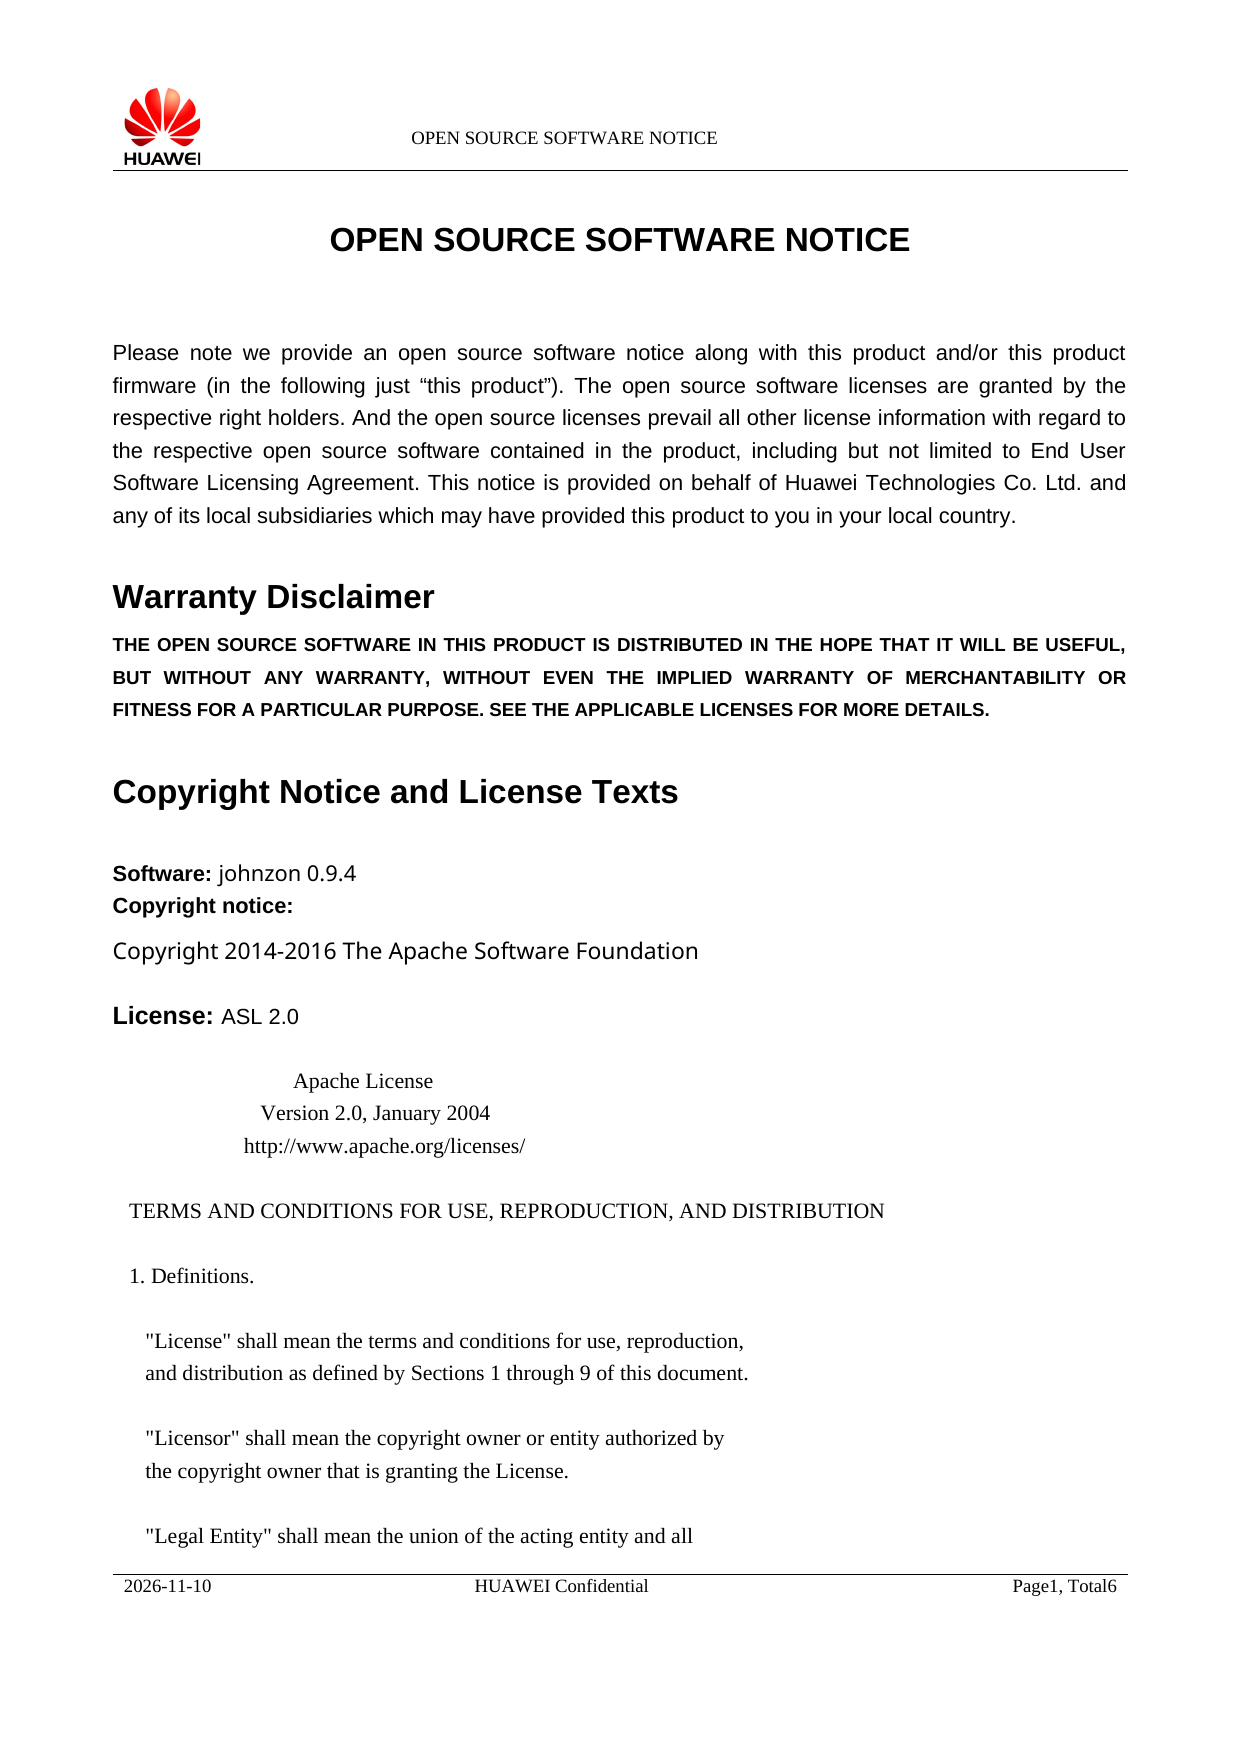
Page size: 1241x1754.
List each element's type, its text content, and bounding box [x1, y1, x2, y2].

text Copyright Notice and License Texts [112, 759, 1128, 824]
text Copyright notice: [112, 889, 1128, 921]
text Warranty Disclaimer [112, 564, 1128, 629]
text The open source software in this product is distributed in the hope that it will be useful, but WITHOUT ANY WARRANTY, without even the implied warranty of MERCHANTABILITY or FITNESS FOR A PARTICULAR PURPOSE. See the applicable licenses for more details. [112, 629, 1128, 726]
text Copyright 2014-2016 The Apache Software Foundation [112, 934, 1128, 999]
text OPEN SOURCE SOFTWARE NOTICE [112, 206, 1128, 271]
text Please note we provide an open source software notice along with this product and/or this product firmware (in the following just “this product”). The open source software licenses are granted by the respective right holders. And the open source licenses prevail all other license information with regard to the respective open source software contained in the product, including but not limited to End User Software Licensing Agreement. This notice is provided on behalf of Huawei Technologies Co. Ltd. and any of its local subsidiaries which may have provided this product to you in your local country. [112, 336, 1128, 531]
title Software: johnzon 0.9.4 [112, 856, 1128, 889]
picture [124, 88, 201, 165]
text License: ASL 2.0 [112, 999, 1128, 1031]
